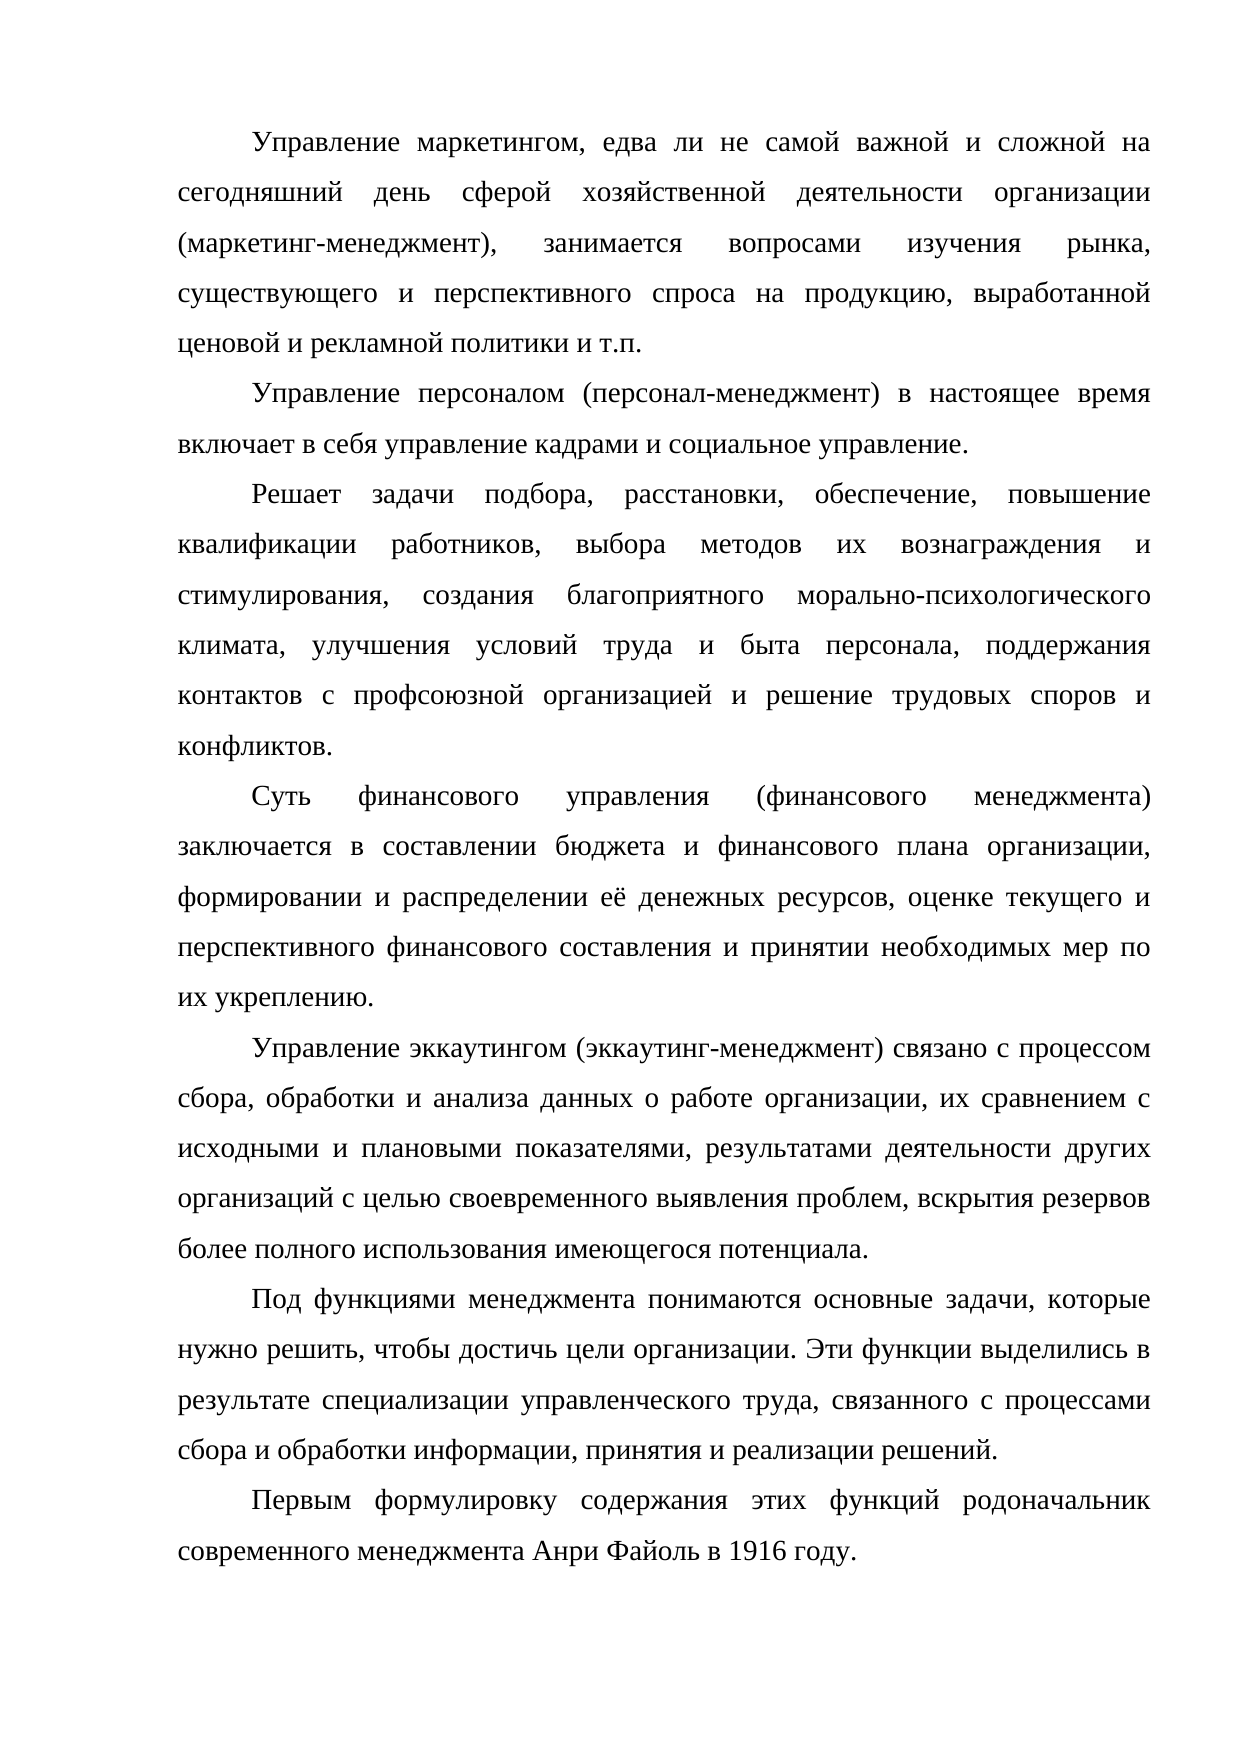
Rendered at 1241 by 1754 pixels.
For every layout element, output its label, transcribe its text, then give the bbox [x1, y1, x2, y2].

text Первым формулировку содержания этих функций родоначальник современного менеджмента Анри Файоль в 1916 году. [177, 1482, 1152, 1566]
text Под функциями менеджмента понимаются основные задачи, которые нужно решить, чтобы достичь цели организации. Эти функции выделились в результате специализации управленческого труда, связанного с процессами сбора и обработки информации, принятия и реализации решений. [177, 1281, 1152, 1466]
text Управление маркетингом, едва ли не самой важной и сложной на сегодняшний день сферой хозяйственной деятельности организации (маркетинг-менеджмент), занимается вопросами изучения рынка, существующего и перспективного спроса на продукцию, выработанной ценовой и рекламной политики и т.п. [177, 124, 1152, 359]
text Управление эккаутингом (эккаутинг-менеджмент) связано с процессом сбора, обработки и анализа данных о работе организации, их сравнением с исходными и плановыми показателями, результатами деятельности других организаций с целью своевременного выявления проблем, вскрытия резервов более полного использования имеющегося потенциала. [177, 1030, 1152, 1264]
text Суть финансового управления (финансового менеджмента) заключается в составлении бюджета и финансового плана организации, формировании и распределении её денежных ресурсов, оценке текущего и перспективного финансового составления и принятии необходимых мер по их укреплению. [177, 778, 1152, 1013]
text Управление персоналом (персонал-менеджмент) в настоящее время включает в себя управление кадрами и социальное управление. [177, 376, 1152, 459]
text Решает задачи подбора, расстановки, обеспечение, повышение квалификации работников, выбора методов их вознаграждения и стимулирования, создания благоприятного морально-психологического климата, улучшения условий труда и быта персонала, поддержания контактов с профсоюзной организацией и решение трудовых споров и конфликтов. [177, 476, 1152, 761]
